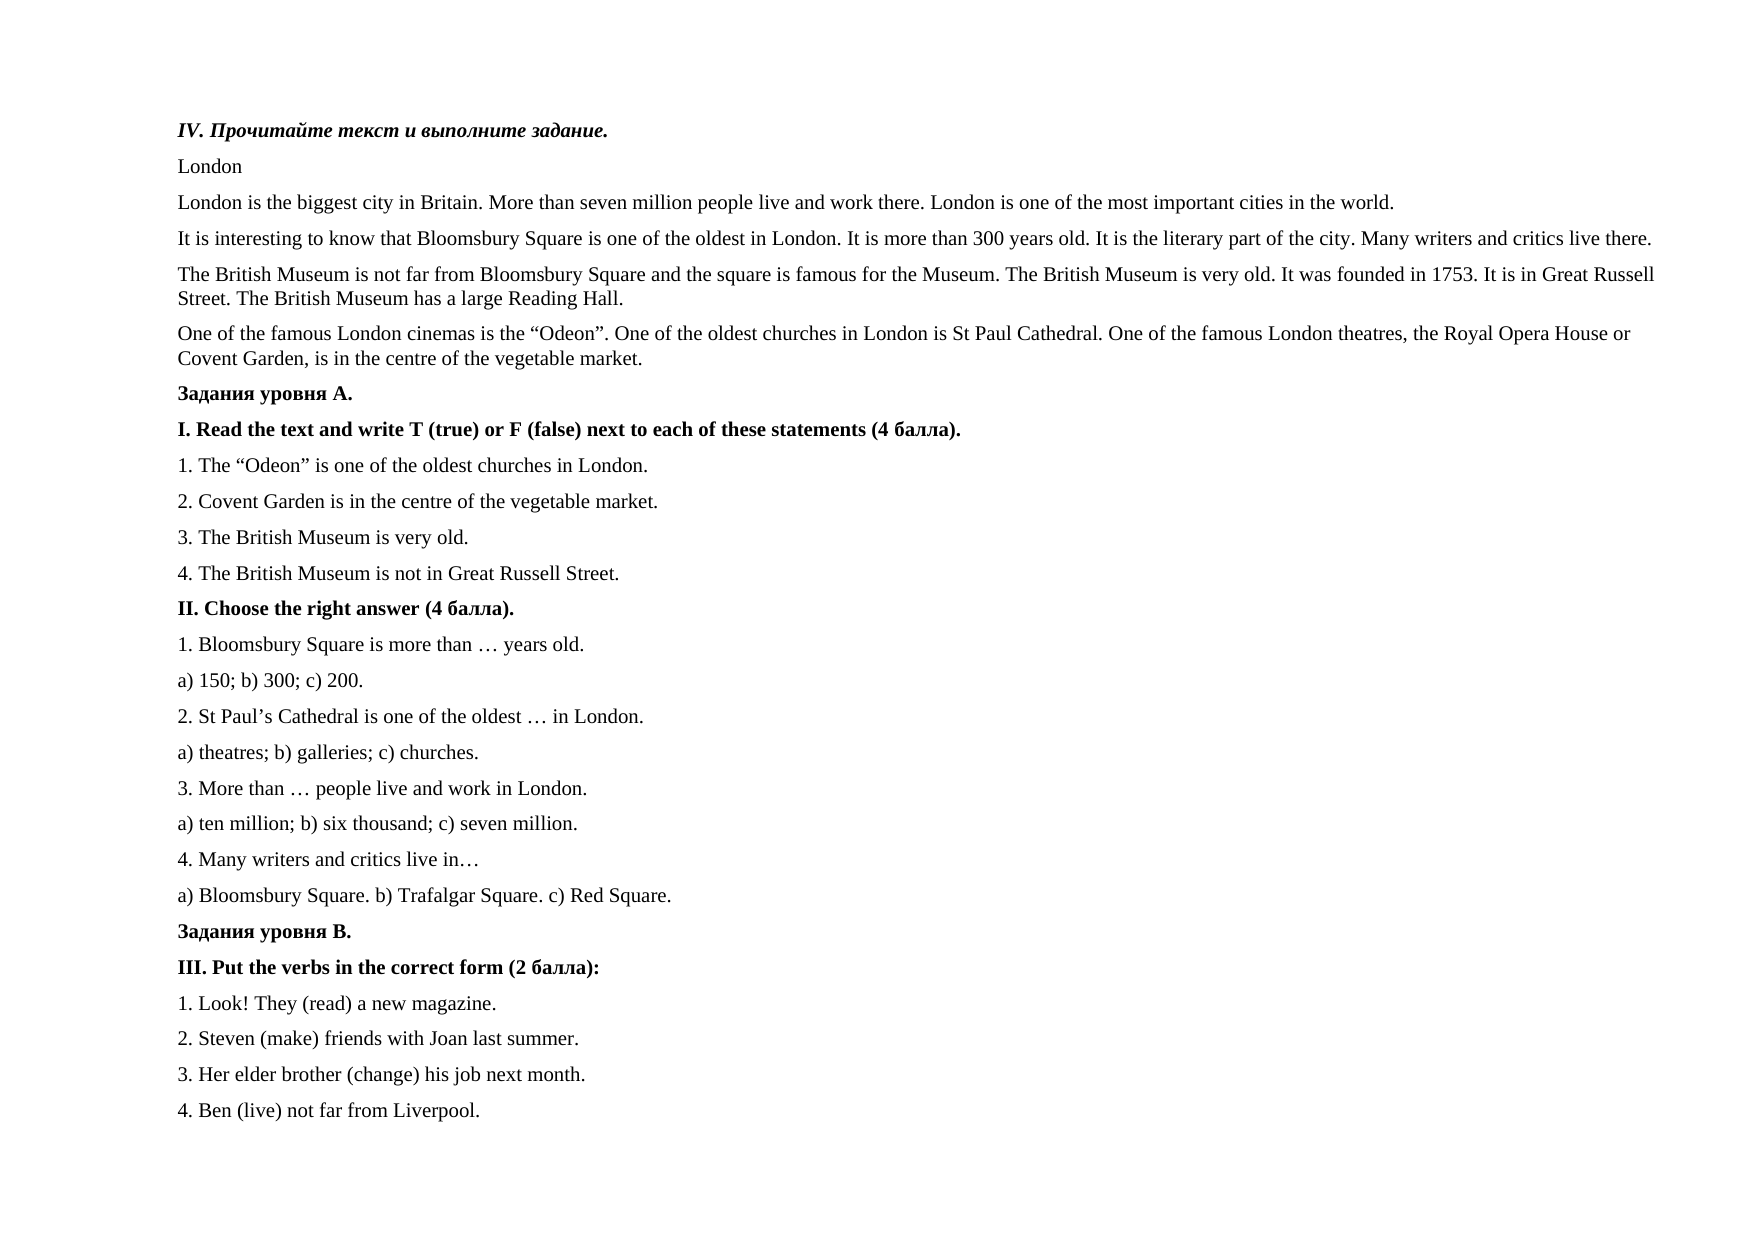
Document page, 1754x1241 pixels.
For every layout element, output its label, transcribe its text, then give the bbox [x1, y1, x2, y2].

text a) ten million; b) six thousand; c) seven million. [177, 811, 1665, 835]
text It is interesting to know that Bloomsbury Square is one of the oldest in London. It is more than 300 years old. It is the literary part of the city. Many writers and critics live there. [177, 226, 1665, 250]
text II. Choose the right answer (4 балла). [177, 596, 1665, 620]
text London is the biggest city in Britain. More than seven million people live and work there. London is one of the most important cities in the world. [177, 190, 1665, 214]
text 2. St Paul’s Cathedral is one of the oldest … in London. [177, 704, 1665, 728]
text 1. Look! They (read) a new magazine. [177, 990, 1665, 1014]
text 4. Many writers and critics live in… [177, 847, 1665, 871]
text 3. Her elder brother (change) his job next month. [177, 1062, 1665, 1086]
text IV. Прочитайте текст и выполните задание. [177, 118, 1665, 142]
text a) Bloomsbury Square. b) Trafalgar Square. c) Red Square. [177, 883, 1665, 907]
text 4. Ben (live) not far from Liverpool. [177, 1098, 1665, 1122]
text The British Museum is not far from Bloomsbury Square and the square is famous for the Museum. The British Museum is very old. It was founded in 1753. It is in Great Russell Street. The British Museum has a large Reading Hall. [177, 261, 1665, 309]
text One of the famous London cinemas is the “Odeon”. One of the oldest churches in London is St Paul Cathedral. One of the famous London theatres, the Royal Opera House or Covent Garden, is in the centre of the vegetable market. [177, 321, 1665, 369]
text I. Read the text and write T (true) or F (false) next to each of these statements (4 балла). [177, 417, 1665, 441]
text 1. Bloomsbury Square is more than … years old. [177, 632, 1665, 656]
text Задания уровня B. [177, 919, 1665, 943]
text 1. The “Odeon” is one of the oldest churches in London. [177, 453, 1665, 477]
text 4. The British Museum is not in Great Russell Street. [177, 560, 1665, 584]
text a) theatres; b) galleries; c) churches. [177, 739, 1665, 764]
text 2. Steven (make) friends with Joan last summer. [177, 1026, 1665, 1050]
text London [177, 154, 1665, 178]
text Задания уровня A. [177, 381, 1665, 405]
text 3. The British Museum is very old. [177, 524, 1665, 549]
text III. Put the verbs in the correct form (2 балла): [177, 954, 1665, 979]
text a) 150; b) 300; c) 200. [177, 668, 1665, 692]
text 2. Covent Garden is in the centre of the vegetable market. [177, 489, 1665, 513]
text 3. More than … people live and work in London. [177, 775, 1665, 799]
